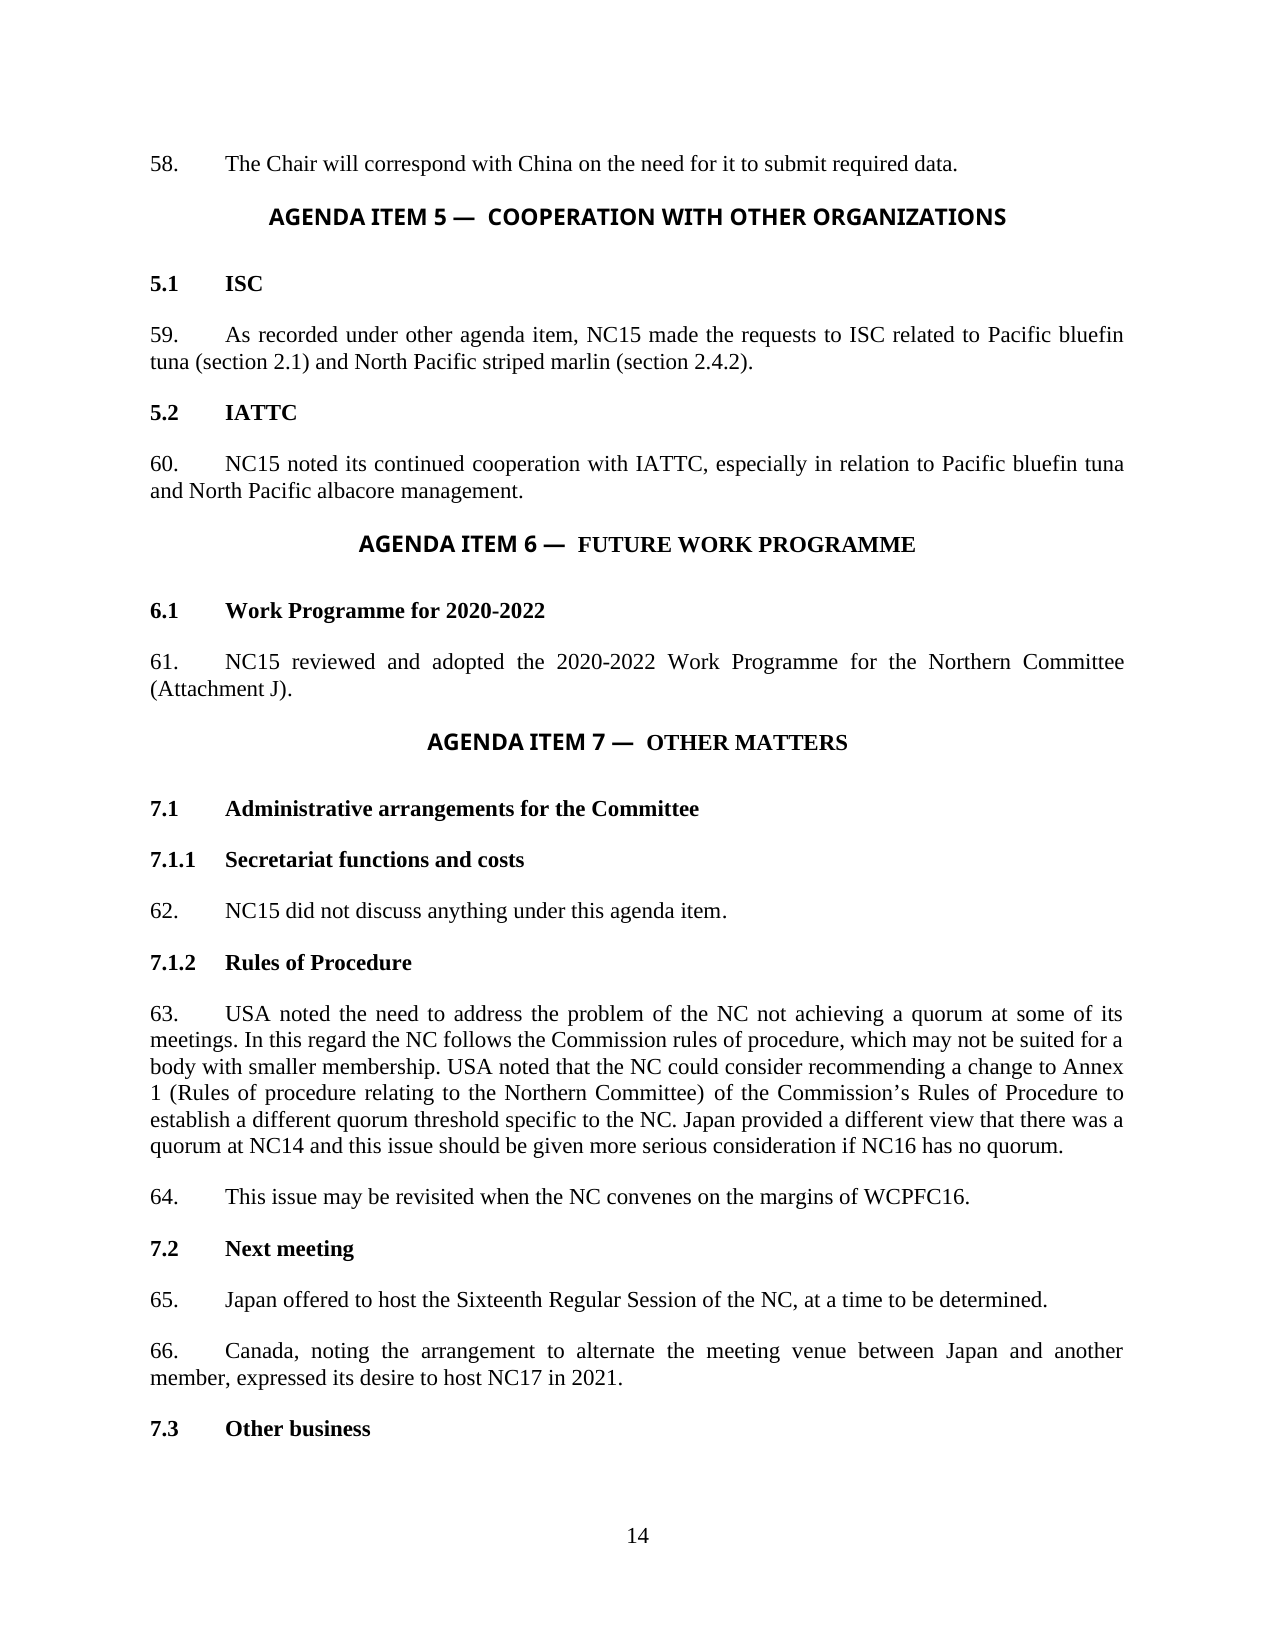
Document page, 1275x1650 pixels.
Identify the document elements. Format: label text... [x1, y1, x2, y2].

subtitle ISC [150, 270, 1125, 296]
list This issue may be revisited when the NC convenes on the margins of WCPFC16. [150, 1183, 1125, 1210]
list NC15 noted its continued cooperation with IATTC, especially in relation to Pacific bluefin tuna and North Pacific albacore management. [150, 451, 1125, 503]
subtitle Next meeting [150, 1235, 1125, 1261]
list The Chair will correspond with China on the need for it to submit required data. [150, 150, 1125, 176]
list NC15 did not discuss anything under this agenda item. [150, 897, 1125, 924]
subtitle OTHER MATTERS [150, 726, 1125, 757]
subtitle Other business [150, 1415, 1125, 1441]
list Canada, noting the arrangement to alternate the meeting venue between Japan and another member, expressed its desire to host NC17 in 2021. [150, 1337, 1125, 1390]
subtitle IATTC [150, 399, 1125, 426]
list NC15 reviewed and adopted the 2020-2022 Work Programme for the Northern Committee (Attachment J). [150, 648, 1125, 701]
subtitle FUTURE WORK PROGRAMME [150, 528, 1125, 559]
subtitle Rules of Procedure [150, 949, 1125, 975]
list Japan offered to host the Sixteenth Regular Session of the NC, at a time to be determined. [150, 1286, 1125, 1312]
list USA noted the need to address the problem of the NC not achieving a quorum at some of its meetings. In this regard the NC follows the Commission rules of procedure, which may not be suited for a body with smaller membership. USA noted that the NC could consider recommending a change to Annex 1 (Rules of procedure relating to the Northern Committee) of the Commission’s Rules of Procedure to establish a different quorum threshold specific to the NC. Japan provided a different view that there was a quorum at NC14 and this issue should be given more serious consideration if NC16 has no quorum. [150, 1000, 1125, 1158]
subtitle Administrative arrangements for the Committee [150, 795, 1125, 821]
subtitle Work Programme for 2020-2022 [150, 597, 1125, 623]
list As recorded under other agenda item, NC15 made the requests to ISC related to Pacific bluefin tuna (section 2.1) and North Pacific striped marlin (section 2.4.2). [150, 321, 1125, 374]
subtitle COOPERATION WITH OTHER ORGANIZATIONS [150, 201, 1125, 233]
subtitle Secretariat functions and costs [150, 846, 1125, 872]
